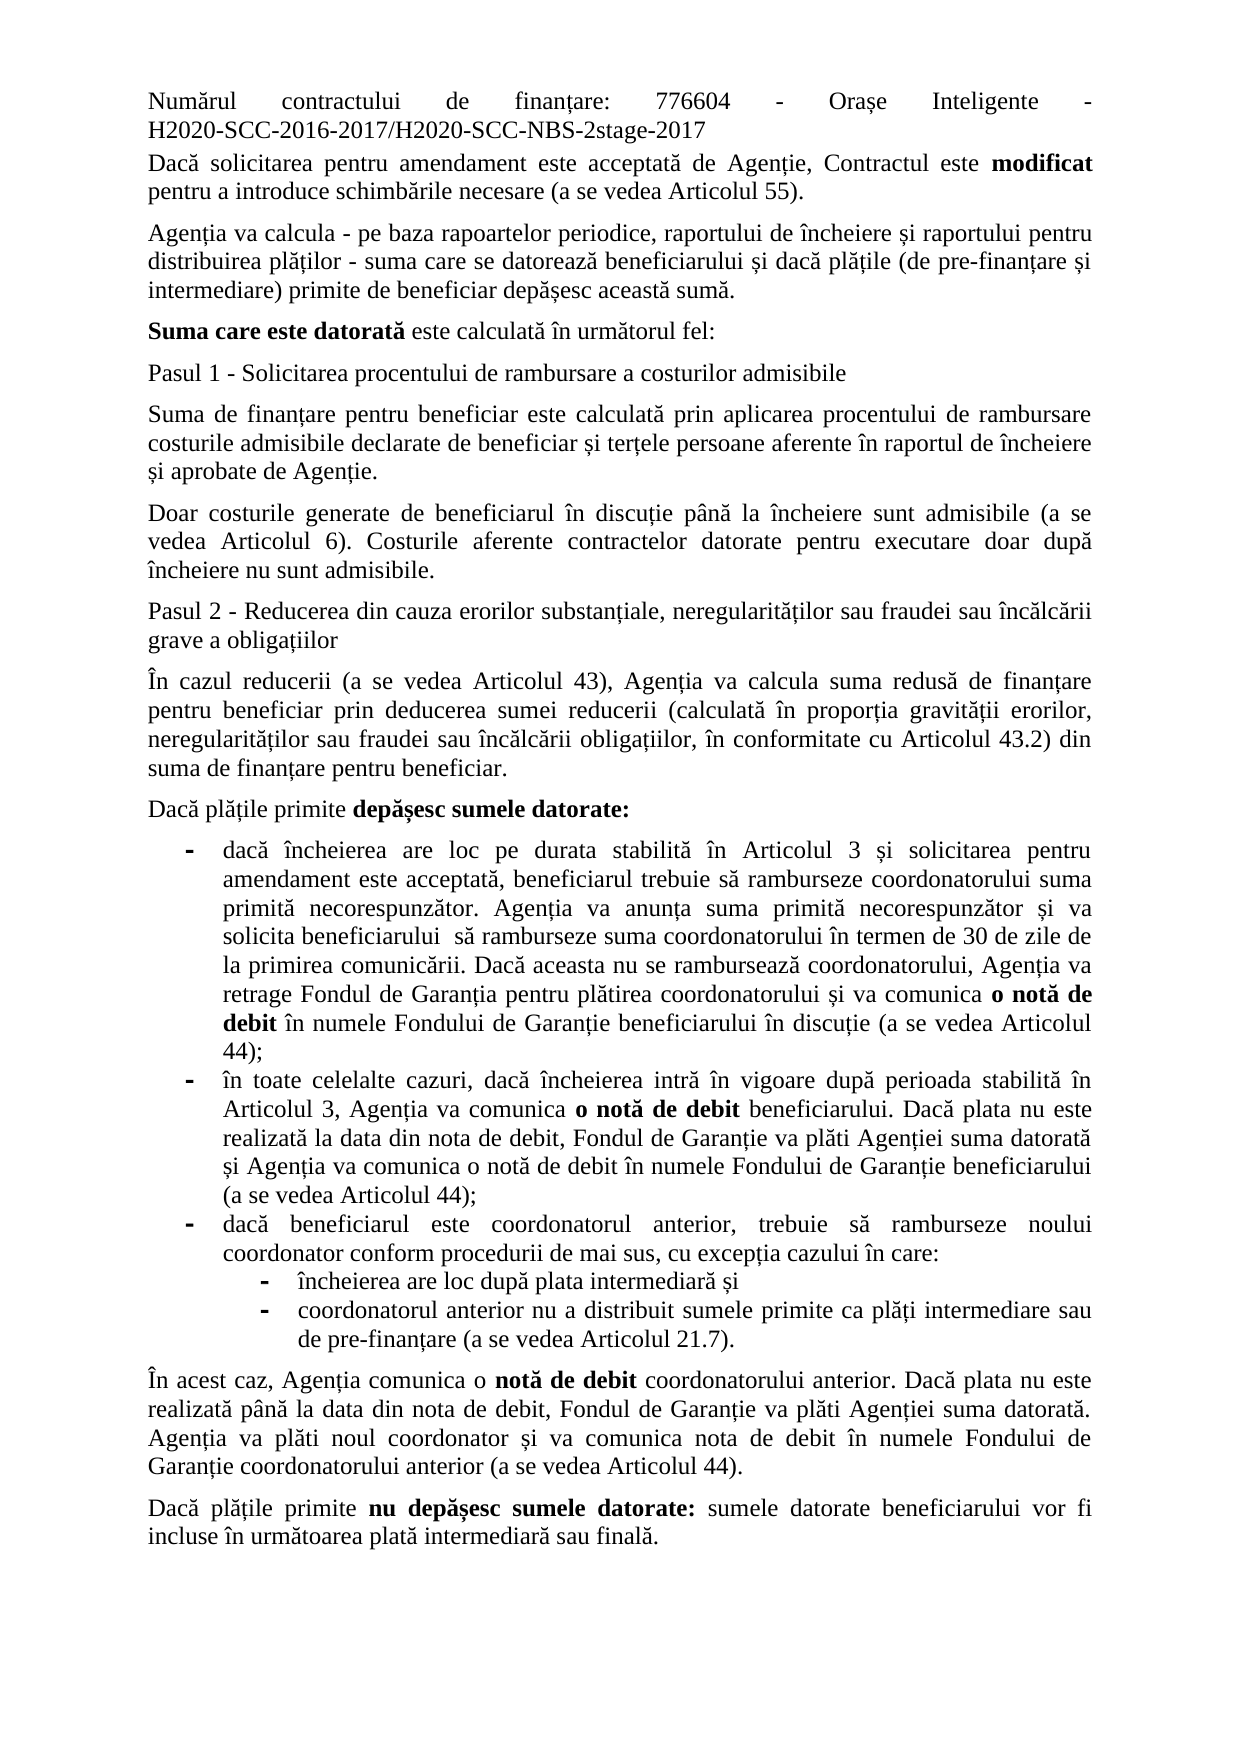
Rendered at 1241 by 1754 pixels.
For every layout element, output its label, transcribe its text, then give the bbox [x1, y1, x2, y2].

text Suma care este datorată este calculată în următorul fel: [148, 316, 1093, 345]
text În acest caz, Agenția comunica o notă de debit coordonatorului anterior. Dacă plata nu este realizată până la data din nota de debit, Fondul de Garanție va plăti Agenției suma datorată. Agenția va plăti noul coordonator și va comunica nota de debit în numele Fondului de Garanție coordonatorului anterior (a se vedea Articolul 44). [148, 1365, 1093, 1480]
list coordonatorul anterior nu a distribuit sumele primite ca plăți intermediare sau de pre-finanțare (a se vedea Articolul 21.7). [260, 1295, 1093, 1353]
text Suma de finanțare pentru beneficiar este calculată prin aplicarea procentului de rambursare costurile admisibile declarate de beneficiar și terțele persoane aferente în raportul de încheiere și aprobate de Agenție. [148, 399, 1093, 485]
text Pasul 1 - Solicitarea procentului de rambursare a costurilor admisibile [148, 358, 1093, 386]
text În cazul reducerii (a se vedea Articolul 43), Agenția va calcula suma redusă de finanțare pentru beneficiar prin deducerea sumei reducerii (calculată în proporția gravității erorilor, neregularităților sau fraudei sau încălcării obligațiilor, în conformitate cu Articolul 43.2) din suma de finanțare pentru beneficiar. [148, 666, 1093, 781]
list încheierea are loc după plata intermediară și [260, 1266, 1093, 1295]
text Dacă plățile primite depășesc sumele datorate: [148, 794, 1093, 823]
text Pasul 2 - Reducerea din cauza erorilor substanțiale, neregularităților sau fraudei sau încălcării grave a obligațiilor [148, 596, 1093, 654]
text Dacă plățile primite nu depășesc sumele datorate: sumele datorate beneficiarului vor fi incluse în următoarea plată intermediară sau finală. [148, 1493, 1093, 1550]
text Dacă solicitarea pentru amendament este acceptată de Agenție, Contractul este modificat pentru a introduce schimbările necesare (a se vedea Articolul 55). [148, 148, 1093, 205]
list dacă beneficiarul este coordonatorul anterior, trebuie să ramburseze noului coordonator conform procedurii de mai sus, cu excepția cazului în care: [185, 1209, 1093, 1266]
text Agenția va calcula - pe baza rapoartelor periodice, raportului de încheiere și raportului pentru distribuirea plăților - suma care se datorează beneficiarului și dacă plățile (de pre-finanțare și intermediare) primite de beneficiar depășesc această sumă. [148, 218, 1093, 304]
list dacă încheierea are loc pe durata stabilită în Articolul 3 și solicitarea pentru amendament este acceptată, beneficiarul trebuie să ramburseze coordonatorului suma primită necorespunzător. Agenția va anunța suma primită necorespunzător și va solicita beneficiarului să ramburseze suma coordonatorului în termen de 30 de zile de la primirea comunicării. Dacă aceasta nu se rambursează coordonatorului, Agenția va retrage Fondul de Garanția pentru plătirea coordonatorului și va comunica o notă de debit în numele Fondului de Garanție beneficiarului în discuție (a se vedea Articolul 44); [185, 835, 1093, 1065]
list în toate celelalte cazuri, dacă încheierea intră în vigoare după perioada stabilită în Articolul 3, Agenția va comunica o notă de debit beneficiarului. Dacă plata nu este realizată la data din nota de debit, Fondul de Garanție va plăti Agenției suma datorată și Agenția va comunica o notă de debit în numele Fondului de Garanție beneficiarului (a se vedea Articolul 44); [185, 1065, 1093, 1209]
text Doar costurile generate de beneficiarul în discuție până la încheiere sunt admisibile (a se vedea Articolul 6). Costurile aferente contractelor datorate pentru executare doar după încheiere nu sunt admisibile. [148, 498, 1093, 584]
